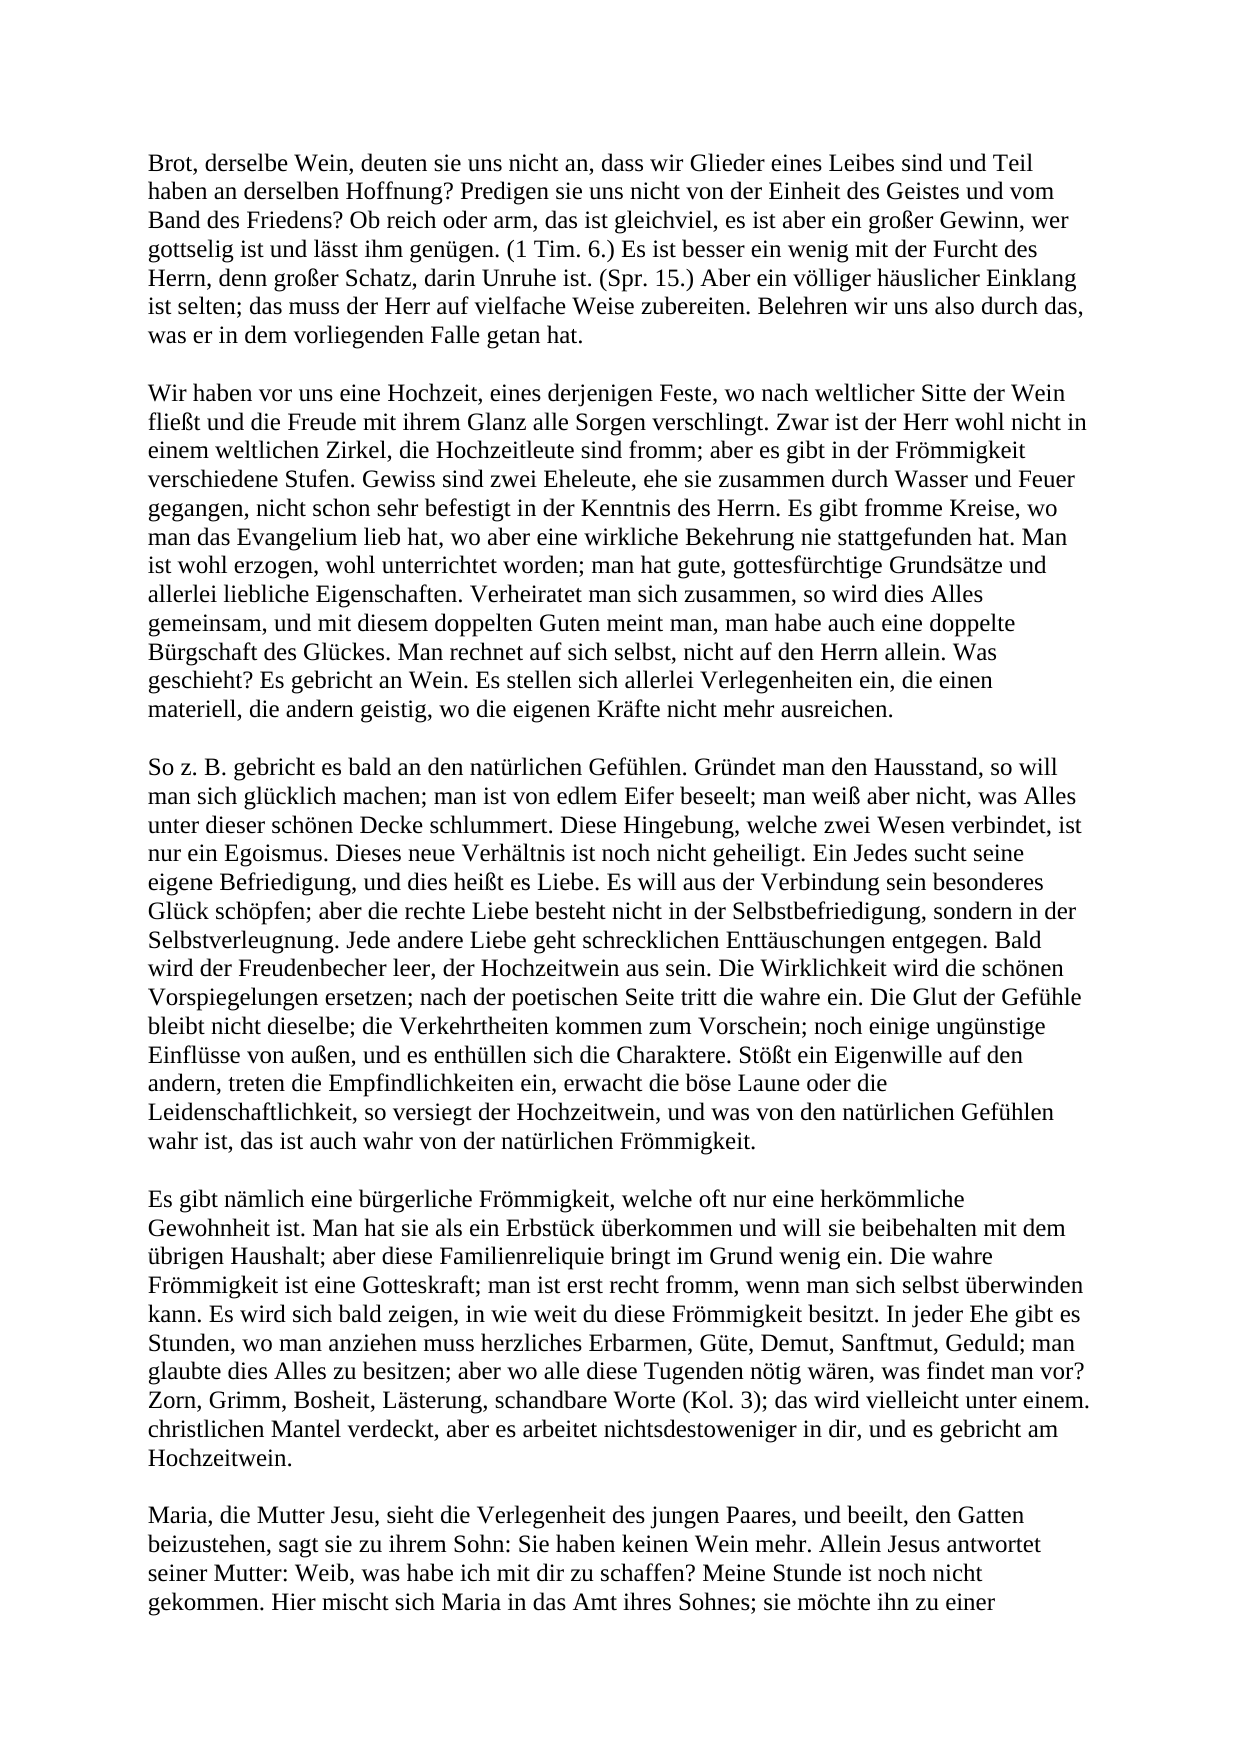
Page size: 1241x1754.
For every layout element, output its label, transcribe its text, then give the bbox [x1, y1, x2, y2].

text So z. B. gebricht es bald an den natürlichen Gefühlen. Gründet man den Hausstand, so will man sich glücklich machen; man ist von edlem Eifer beseelt; man weiß aber nicht, was Alles unter dieser schönen Decke schlummert. Diese Hingebung, welche zwei Wesen verbindet, ist nur ein Egoismus. Dieses neue Verhältnis ist noch nicht geheiligt. Ein Jedes sucht seine eigene Befriedigung, und dies heißt es Liebe. Es will aus der Verbindung sein besonderes Glück schöpfen; aber die rechte Liebe besteht nicht in der Selbstbefriedigung, sondern in der Selbstverleugnung. Jede andere Liebe geht schrecklichen Enttäuschungen entgegen. Bald wird der Freudenbecher leer, der Hochzeitwein aus sein. Die Wirklichkeit wird die schönen Vorspiegelungen ersetzen; nach der poetischen Seite tritt die wahre ein. Die Glut der Gefühle bleibt nicht dieselbe; die Verkehrtheiten kommen zum Vorschein; noch einige ungünstige Einflüsse von außen, und es enthüllen sich die Charaktere. Stößt ein Eigenwille auf den andern, treten die Empfindlichkeiten ein, erwacht die böse Laune oder die Leidenschaftlichkeit, so versiegt der Hochzeitwein, und was von den natürlichen Gefühlen wahr ist, das ist auch wahr von der natürlichen Frömmigkeit. [148, 1040, 1093, 1443]
text Wir haben vor uns eine Hochzeit, eines derjenigen Feste, wo nach weltlicher Sitte der Wein fließt und die Freude mit ihrem Glanz alle Sorgen verschlingt. Zwar ist der Herr wohl nicht in einem weltlichen Zirkel, die Hochzeitleute sind fromm; aber es gibt in der Frömmigkeit verschiedene Stufen. Gewiss sind zwei Eheleute, ehe sie zusammen durch Wasser und Feuer gegangen, nicht schon sehr befestigt in der Kenntnis des Herrn. Es gibt fromme Kreise, wo man das Evangelium lieb hat, wo aber eine wirkliche Bekehrung nie stattgefunden hat. Man ist wohl erzogen, wohl unterrichtet worden; man hat gute, gottesfürchtige Grundsätze und allerlei liebliche Eigenschaften. Verheiratet man sich zusammen, so wird dies Alles gemeinsam, und mit diesem doppelten Guten meint man, man habe auch eine doppelte Bürgschaft des Glückes. Man rechnet auf sich selbst, nicht auf den Herrn allein. Was geschieht? Es gebricht an Wein. Es stellen sich allerlei Verlegenheiten ein, die einen materiell, die andern geistig, wo die eigenen Kräfte nicht mehr ausreichen. [148, 666, 1093, 1011]
text Ist nicht der Tisch, um welchen die Freunde zu Cana versammelt sind, gleichsam ein Bild des Bandes, welches diejenigen einigen soll, welche zusammen leben oder welche sich unter demselben Dach zu sehen pflegen? Dieser gemeinsame Tisch, und auf dem Tisch dasselbe Brot, derselbe Wein, deuten sie uns nicht an, dass wir Glieder eines Leibes sind und Teil haben an derselben Hoffnung? Predigen sie uns nicht von der Einheit des Geistes und vom Band des Friedens? Ob reich oder arm, das ist gleichviel, es ist aber ein großer Gewinn, wer gottselig ist und lässt ihm genügen. (1 Tim. 6.) Es ist besser ein wenig mit der Furcht des Herrn, denn großer Schatz, darin Unruhe ist. (Spr. 15.) Aber ein völliger häuslicher Einklang ist selten; das muss der Herr auf vielfache Weise zubereiten. Belehren wir uns also durch das, was er in dem vorliegenden Falle getan hat. [148, 349, 1093, 637]
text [148, 1472, 1093, 1616]
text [148, 148, 1093, 320]
